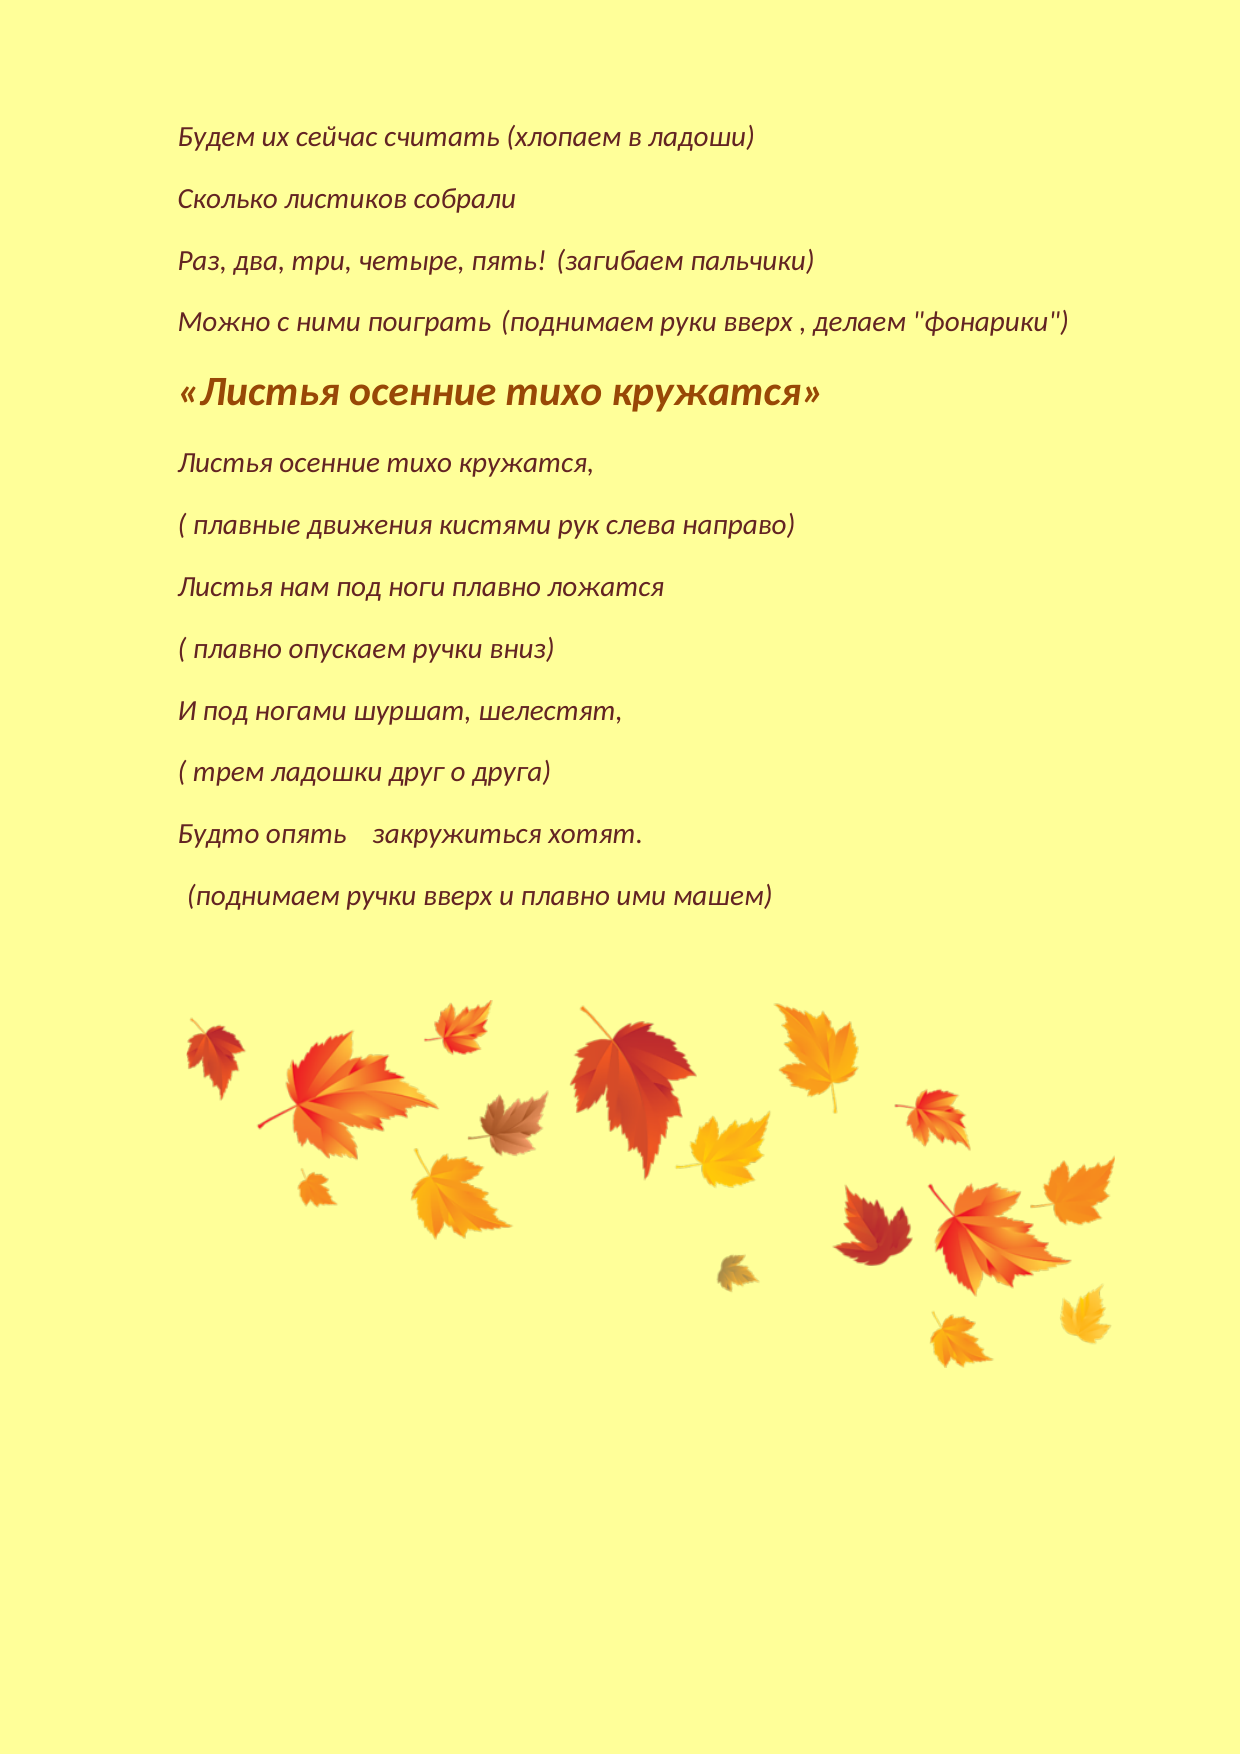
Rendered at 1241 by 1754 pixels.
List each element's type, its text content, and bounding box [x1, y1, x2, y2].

text «Листья осенние тихо кружатся» [177, 365, 1152, 416]
text ( плавно опускаем ручки вниз) [177, 630, 1152, 665]
text Будто опять закружиться хотят. [177, 815, 1152, 851]
text Будем их сейчас считать (хлопаем в ладоши) [177, 118, 1152, 154]
text Листья осенние тихо кружатся, [177, 444, 1152, 480]
text Листья нам под ноги плавно ложатся [177, 568, 1152, 604]
text И под ногами шуршат, шелестят, [177, 692, 1152, 727]
text ( трем ладошки друг о друга) [177, 753, 1152, 789]
text ( плавные движения кистями рук слева направо) [177, 506, 1152, 542]
text Можно с ними поиграть (поднимаем руки вверх , делаем "фонарики") [177, 303, 1152, 339]
picture [186, 1000, 1115, 1368]
text (поднимаем ручки вверх и плавно ими машем) [177, 877, 1152, 912]
text Сколько листиков собрали [177, 180, 1152, 216]
text Раз, два, три, четыре, пять! (загибаем пальчики) [177, 242, 1152, 277]
